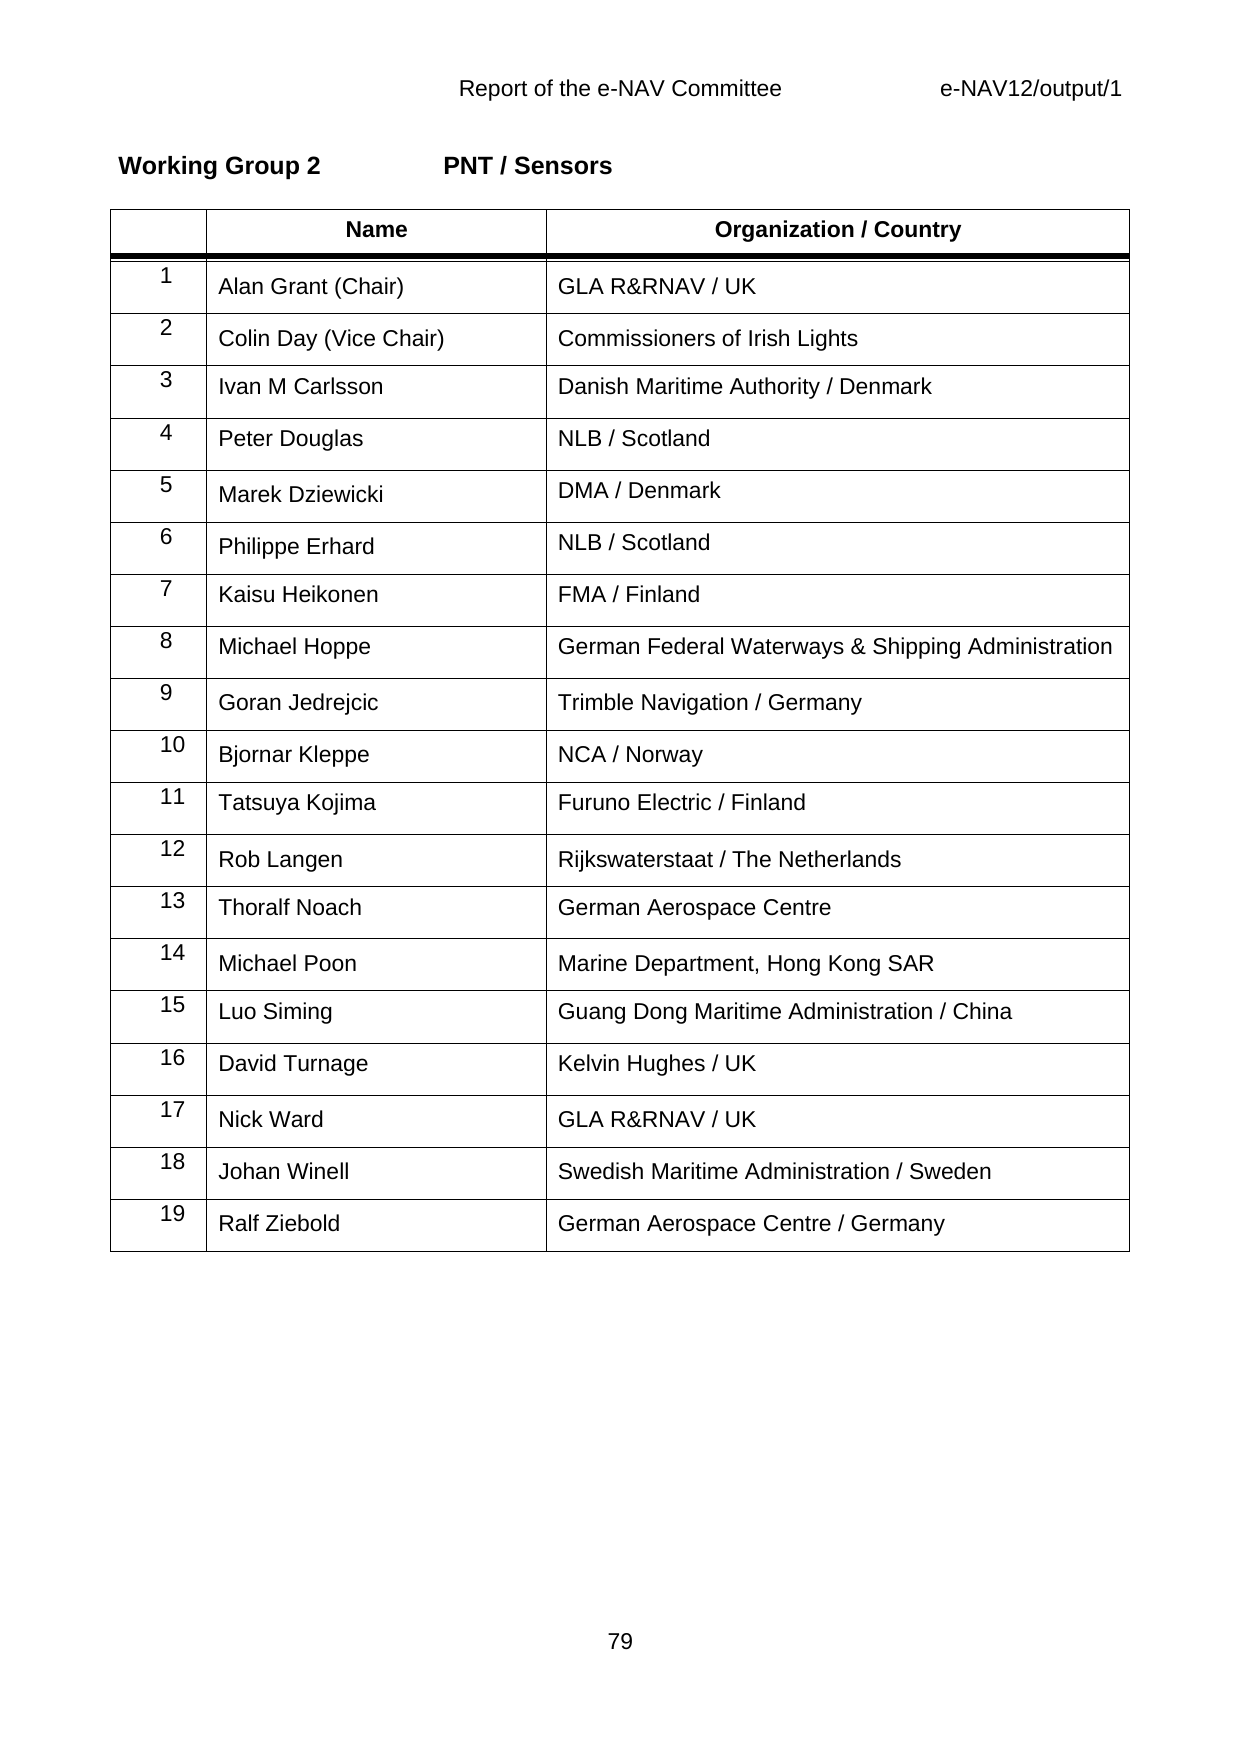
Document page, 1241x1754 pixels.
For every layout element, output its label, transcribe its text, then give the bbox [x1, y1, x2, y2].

table_cell Thoralf Noach [207, 887, 546, 938]
table_cell Philippe Erhard [207, 523, 546, 574]
table_cell Rob Langen [207, 835, 546, 886]
table_cell NLB / Scotland [547, 419, 1129, 469]
table_cell Ralf Ziebold [207, 1200, 546, 1251]
table_cell German Aerospace Centre [547, 887, 1129, 938]
table_cell Michael Poon [207, 939, 546, 990]
table_cell GLA R&RNAV / UK [547, 1096, 1129, 1147]
table_header Name [207, 210, 546, 253]
table_cell [111, 471, 206, 522]
table_cell Bjornar Kleppe [207, 731, 546, 782]
table_cell Furuno Electric / Finland [547, 783, 1129, 834]
table_cell German Federal Waterways & Shipping Administration [547, 627, 1129, 678]
table_cell Nick Ward [207, 1096, 546, 1147]
table_cell Goran Jedrejcic [207, 679, 546, 730]
table_cell NCA / Norway [547, 731, 1129, 782]
table_cell Kelvin Hughes / UK [547, 1044, 1129, 1094]
table_cell NLB / Scotland [547, 523, 1129, 574]
table_cell Marek Dziewicki [207, 471, 546, 522]
table_cell [111, 262, 206, 313]
table_cell German Aerospace Centre / Germany [547, 1200, 1129, 1251]
text Working Group 2 PNT / Sensors [118, 151, 1122, 180]
table_cell Commissioners of Irish Lights [547, 314, 1129, 365]
table_cell Peter Douglas [207, 419, 546, 469]
table_cell [111, 835, 206, 886]
table_cell Michael Hoppe [207, 627, 546, 678]
table_cell [111, 887, 206, 938]
table_cell [111, 627, 206, 678]
table_cell Alan Grant (Chair) [207, 262, 546, 313]
table_cell DMA / Denmark [547, 471, 1129, 522]
table_cell [111, 575, 206, 626]
table_cell Marine Department, Hong Kong SAR [547, 939, 1129, 990]
table_cell Trimble Navigation / Germany [547, 679, 1129, 730]
table_cell Danish Maritime Authority / Denmark [547, 366, 1129, 417]
table_cell Luo Siming [207, 991, 546, 1042]
table_cell [111, 1200, 206, 1251]
table_cell [111, 1096, 206, 1147]
table_cell [111, 523, 206, 574]
table_cell Tatsuya Kojima [207, 783, 546, 834]
table_cell [111, 1148, 206, 1199]
table_cell [111, 991, 206, 1042]
table_header [111, 210, 206, 253]
table_cell Colin Day (Vice Chair) [207, 314, 546, 365]
table_cell [111, 366, 206, 417]
table_cell [111, 1044, 206, 1094]
table_cell [111, 939, 206, 990]
table_cell FMA / Finland [547, 575, 1129, 626]
table_cell Johan Winell [207, 1148, 546, 1199]
table_cell David Turnage [207, 1044, 546, 1094]
table_cell [111, 731, 206, 782]
table_cell Rijkswaterstaat / The Netherlands [547, 835, 1129, 886]
table_cell Swedish Maritime Administration / Sweden [547, 1148, 1129, 1199]
table_cell Ivan M Carlsson [207, 366, 546, 417]
table_cell [111, 679, 206, 730]
table_header Organization / Country [547, 210, 1129, 253]
table_cell Guang Dong Maritime Administration / China [547, 991, 1129, 1042]
table_cell [111, 314, 206, 365]
table_cell [111, 419, 206, 469]
table_cell [111, 783, 206, 834]
table_cell GLA R&RNAV / UK [547, 262, 1129, 313]
table_cell Kaisu Heikonen [207, 575, 546, 626]
